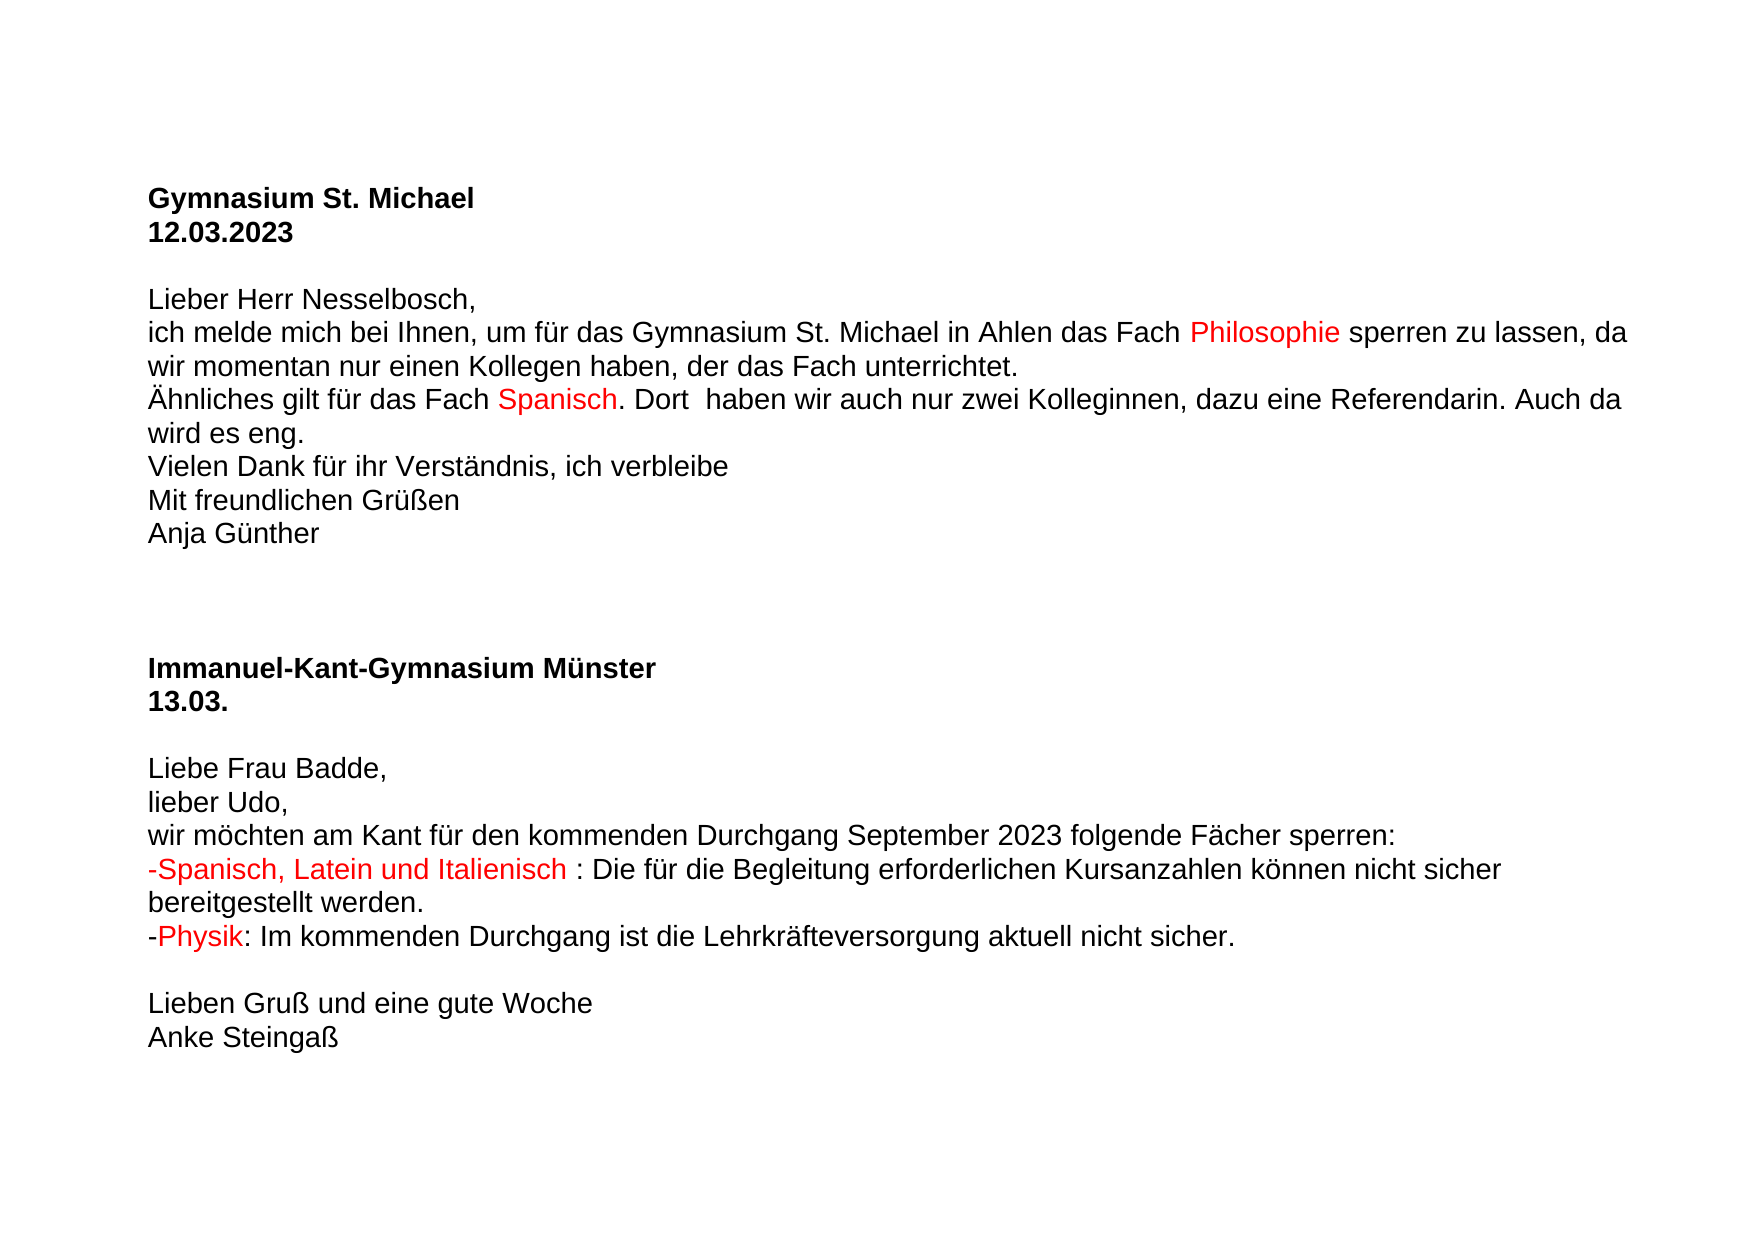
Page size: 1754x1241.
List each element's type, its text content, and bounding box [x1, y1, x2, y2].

text Liebe Frau Badde, lieber Udo, wir möchten am Kant für den kommenden Durchgang September 2023 folgende Fächer sperren: -Spanisch, Latein und Italienisch : Die für die Begleitung erforderlichen Kursanzahlen können nicht sicher bereitgestellt werden. -Physik: Im kommenden Durchgang ist die Lehrkräfteversorgung aktuell nicht sicher. Lieben Gruß und eine gute Woche Anke Steingaß [148, 751, 1636, 1053]
text ich melde mich bei Ihnen, um für das Gymnasium St. Michael in Ahlen das Fach Philosophie sperren zu lassen, da wir momentan nur einen Kollegen haben, der das Fach unterrichtet. [148, 315, 1636, 382]
text Vielen Dank für ihr Verständnis, ich verbleibe [148, 449, 1636, 483]
text 12.03.2023 [148, 215, 1636, 248]
text Immanuel-Kant-Gymnasium Münster [148, 651, 1636, 684]
text Gymnasium St. Michael [148, 181, 1636, 215]
text Lieber Herr Nesselbosch, [148, 282, 1636, 315]
text Anja Günther [148, 517, 1636, 550]
text Ähnliches gilt für das Fach Spanisch. Dort haben wir auch nur zwei Kolleginnen, dazu eine Referendarin. Auch da wird es eng. [148, 382, 1636, 449]
text 13.03. [148, 684, 1636, 718]
text Mit freundlichen Grüßen [148, 483, 1636, 517]
